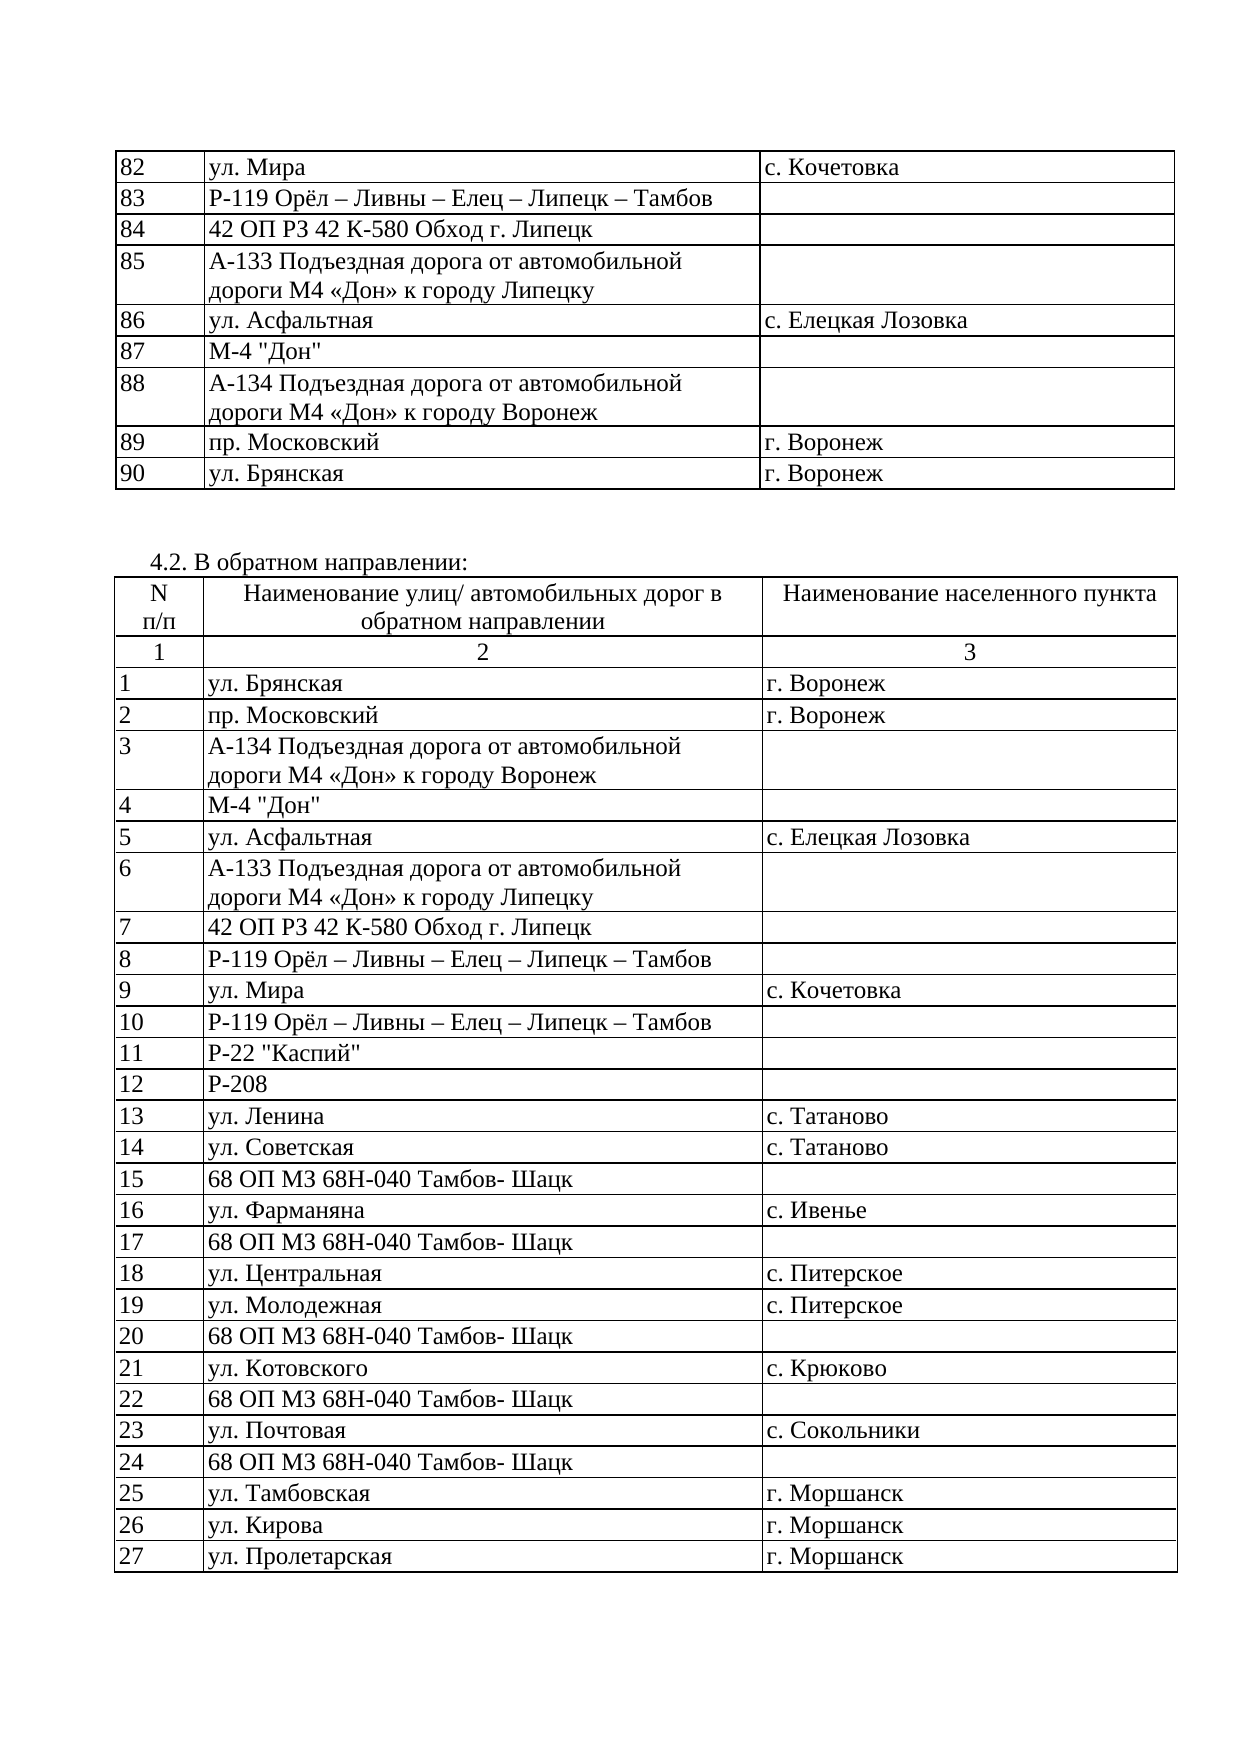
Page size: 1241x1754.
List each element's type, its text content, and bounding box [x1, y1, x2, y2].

table_cell 9 [115, 975, 203, 1005]
table_cell с. Елецкая Лозовка [763, 820, 1177, 852]
table_cell с. Татаново [763, 1099, 1177, 1131]
table_cell 21 [115, 1352, 203, 1382]
table_cell 68 ОП МЗ 68Н-040 Тамбов- Шацк [204, 1384, 762, 1414]
table_cell 6 [115, 853, 203, 911]
table_cell [763, 1225, 1177, 1257]
table_cell 90 [117, 458, 204, 488]
table_cell ул. Кирова [204, 1510, 762, 1540]
table_cell [763, 1162, 1177, 1194]
table_cell ул. Почтовая [204, 1416, 762, 1445]
table_cell с. Крюково [763, 1351, 1177, 1382]
table_cell ул. Брянская [204, 668, 762, 698]
table_cell М-4 "Дон" [204, 790, 762, 820]
table_cell ул. Асфальтная [205, 305, 759, 335]
table_cell [763, 730, 1177, 789]
table_cell 17 [115, 1226, 203, 1257]
table_cell с. Татаново [763, 1131, 1177, 1162]
table_header Наименование населенного пункта [763, 578, 1177, 635]
table_cell 68 ОП МЗ 68Н-040 Тамбов- Шацк [204, 1321, 762, 1351]
table_cell 22 [115, 1384, 203, 1414]
table_cell А-134 Подъездная дорога от автомобильной дороги М4 «Дон» к городу Воронеж [205, 368, 759, 425]
table_cell 83 [117, 183, 204, 213]
table_cell г. Воронеж [761, 458, 1174, 488]
table_cell А-133 Подъездная дорога от автомобильной дороги М4 «Дон» к городу Липецку [204, 853, 762, 911]
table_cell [205, 183, 759, 213]
table_header Наименование улиц/ автомобильных дорог в обратном направлении [204, 578, 762, 635]
table_cell г. Воронеж [763, 667, 1177, 698]
table_cell 3 [763, 635, 1177, 667]
table_cell М-4 "Дон" [205, 337, 759, 366]
table_cell [763, 789, 1177, 820]
table_cell [763, 942, 1177, 973]
table_cell [761, 337, 1174, 366]
table_cell ул. Мира [204, 975, 762, 1005]
table_cell ул. Молодежная [204, 1290, 762, 1319]
table_cell 26 [115, 1509, 203, 1540]
table_cell ул. Асфальтная [204, 822, 762, 852]
table_cell 86 [117, 305, 204, 335]
table_cell 25 [115, 1478, 203, 1508]
table_cell с. Кочетовка [763, 974, 1177, 1005]
table_cell [763, 1383, 1177, 1414]
table_cell [763, 1445, 1177, 1477]
table_cell г. Моршанск [763, 1540, 1177, 1571]
table_cell г. Воронеж [763, 698, 1177, 729]
table_cell с. Питерское [763, 1257, 1177, 1288]
table_cell 8 [115, 943, 203, 973]
table_cell Р-119 Орёл – Ливны – Елец – Липецк – Тамбов [204, 1007, 762, 1036]
table_cell [761, 183, 1174, 213]
table_cell 2 [204, 637, 762, 667]
table_cell 87 [117, 337, 204, 366]
table_cell 11 [115, 1038, 203, 1068]
table_cell 10 [115, 1006, 203, 1036]
table_cell 23 [115, 1415, 203, 1445]
table_cell пр. Московский [205, 427, 759, 457]
table_cell 14 [115, 1132, 203, 1162]
table_cell 7 [115, 912, 203, 942]
table_cell пр. Московский [204, 700, 762, 729]
table_cell ул. Брянская [205, 458, 759, 488]
table_cell 68 ОП МЗ 68Н-040 Тамбов- Шацк [204, 1227, 762, 1257]
table_cell 89 [117, 427, 204, 457]
table_cell [761, 215, 1174, 244]
text 4.2. В обратном направлении: [150, 547, 1090, 576]
table_cell ул. Мира [205, 152, 759, 181]
table_cell [763, 1036, 1177, 1068]
table_cell 42 ОП РЗ 42 К-580 Обход г. Липецк [205, 215, 759, 244]
table_cell 85 [117, 246, 204, 303]
table_cell 12 [115, 1069, 203, 1099]
table_cell 3 [115, 731, 203, 789]
table_cell 68 ОП МЗ 68Н-040 Тамбов- Шацк [204, 1164, 762, 1194]
table_cell 13 [115, 1100, 203, 1131]
table_cell 27 [115, 1541, 203, 1571]
table_cell с. Ивенье [763, 1194, 1177, 1225]
table_cell ул. Тамбовская [204, 1478, 762, 1508]
table_cell А-134 Подъездная дорога от автомобильной дороги М4 «Дон» к городу Воронеж [204, 731, 762, 789]
table_cell 20 [115, 1321, 203, 1351]
table_cell ул. Пролетарская [204, 1541, 762, 1571]
table_cell [761, 246, 1174, 303]
table_cell [763, 1005, 1177, 1036]
table_cell 1 [115, 636, 203, 667]
table_cell 19 [115, 1289, 203, 1319]
table_cell г. Моршанск [763, 1508, 1177, 1540]
table_cell с. Кочетовка [761, 152, 1174, 181]
table_cell 2 [115, 699, 203, 729]
table_cell А-133 Подъездная дорога от автомобильной дороги М4 «Дон» к городу Липецку [205, 246, 759, 303]
table_cell 16 [115, 1195, 203, 1225]
table_cell 15 [115, 1163, 203, 1194]
table_cell 5 [115, 821, 203, 852]
table_cell 82 [117, 152, 204, 181]
table_cell [761, 368, 1174, 425]
table_cell ул. Котовского [204, 1353, 762, 1382]
table_cell 18 [115, 1258, 203, 1288]
table_cell 1 [115, 668, 203, 698]
table_cell Р-22 "Каспий" [204, 1038, 762, 1068]
table_cell Р-119 Орёл – Ливны – Елец – Липецк – Тамбов [204, 944, 762, 973]
table_cell ул. Советская [204, 1132, 762, 1162]
table_cell ул. Ленина [204, 1101, 762, 1131]
table_cell 68 ОП МЗ 68Н-040 Тамбов- Шацк [204, 1447, 762, 1477]
table_cell 84 [117, 215, 204, 244]
table_cell с. Сокольники [763, 1414, 1177, 1445]
table_cell [763, 1068, 1177, 1099]
table_cell с. Елецкая Лозовка [761, 305, 1174, 335]
table_cell 42 ОП РЗ 42 К-580 Обход г. Липецк [204, 912, 762, 942]
table_cell ул. Центральная [204, 1258, 762, 1288]
table_cell Р-208 [204, 1070, 762, 1099]
table_cell г. Воронеж [761, 427, 1174, 457]
table_cell 24 [115, 1446, 203, 1477]
table_cell [763, 852, 1177, 911]
table_cell 88 [117, 368, 204, 425]
table_cell г. Моршанск [763, 1477, 1177, 1508]
table_cell [763, 911, 1177, 942]
table_cell 4 [115, 790, 203, 820]
table_cell ул. Фарманяна [204, 1195, 762, 1225]
table_header N п/п [115, 578, 203, 635]
table_cell [763, 1320, 1177, 1351]
table_cell с. Питерское [763, 1288, 1177, 1319]
